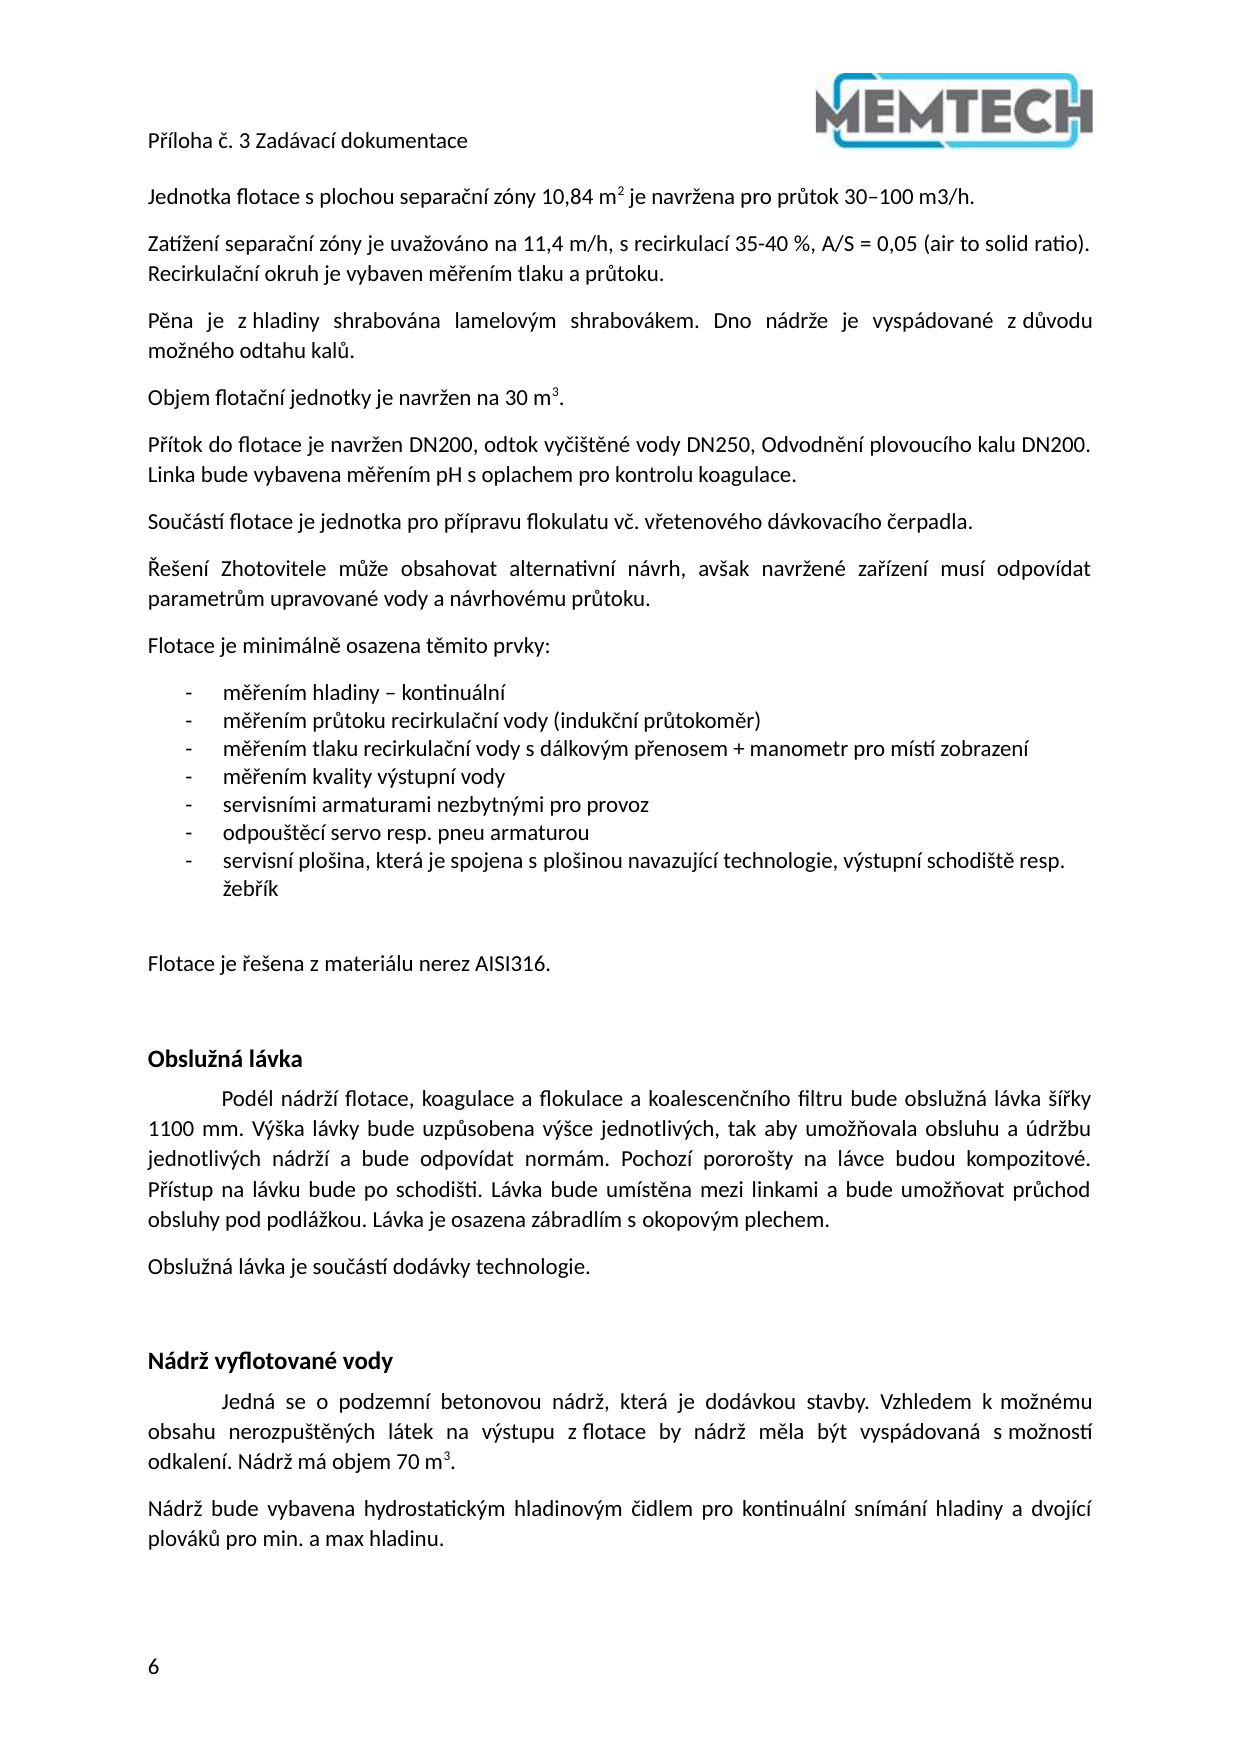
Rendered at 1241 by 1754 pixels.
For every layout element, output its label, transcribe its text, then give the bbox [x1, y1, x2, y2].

subtitle Obslužná lávka [148, 1043, 1093, 1073]
text Zatížení separační zóny je uvažováno na 11,4 m/h, s recirkulací 35-40 %, A/S = 0,05 (air to solid ratio). Recirkulační okruh je vybaven měřením tlaku a průtoku. [148, 229, 1093, 287]
text Flotace je minimálně osazena těmito prvky: [148, 631, 1093, 659]
list měřením kvality výstupní vody [185, 762, 1093, 790]
list měřením hladiny – kontinuální [185, 678, 1093, 706]
list servisní plošina, která je spojena s plošinou navazující technologie, výstupní schodiště resp. žebřík [185, 846, 1093, 902]
text Součástí flotace je jednotka pro přípravu flokulatu vč. vřetenového dávkovacího čerpadla. [148, 507, 1093, 535]
text Flotace je řešena z materiálu nerez AISI316. [148, 949, 1093, 977]
text Obslužná lávka je součástí dodávky technologie. [148, 1252, 1093, 1280]
list servisními armaturami nezbytnými pro provoz [185, 790, 1093, 818]
list odpouštěcí servo resp. pneu armaturou [185, 818, 1093, 846]
subtitle Nádrž vyflotované vody [148, 1346, 1093, 1376]
text Pěna je z hladiny shrabována lamelovým shrabovákem. Dno nádrže je vyspádované z důvodu možného odtahu kalů. [148, 306, 1093, 364]
text Jednotka flotace s plochou separační zóny 10,84 m2 je navržena pro průtok 30–100 m3/h. [148, 182, 1093, 210]
picture [815, 73, 1093, 149]
text Jedná se o podzemní betonovou nádrž, která je dodávkou stavby. Vzhledem k možnému obsahu nerozpuštěných látek na výstupu z flotace by nádrž měla být vyspádovaná s možností odkalení. Nádrž má objem 70 m3. [148, 1387, 1093, 1475]
text Nádrž bude vybavena hydrostatickým hladinovým čidlem pro kontinuální snímání hladiny a dvojící plováků pro min. a max hladinu. [148, 1494, 1093, 1552]
text Řešení Zhotovitele může obsahovat alternativní návrh, avšak navržené zařízení musí odpovídat parametrům upravované vody a návrhovému průtoku. [148, 554, 1093, 612]
list měřením průtoku recirkulační vody (indukční průtokoměr) [185, 706, 1093, 734]
list měřením tlaku recirkulační vody s dálkovým přenosem + manometr pro místí zobrazení [185, 734, 1093, 762]
text Objem flotační jednotky je navržen na 30 m3. [148, 383, 1093, 411]
text Podél nádrží flotace, koagulace a flokulace a koalescenčního filtru bude obslužná lávka šířky 1100 mm. Výška lávky bude uzpůsobena výšce jednotlivých, tak aby umožňovala obsluhu a údržbu jednotlivých nádrží a bude odpovídat normám. Pochozí pororošty na lávce budou kompozitové. Přístup na lávku bude po schodišti. Lávka bude umístěna mezi linkami a bude umožňovat průchod obsluhy pod podlážkou. Lávka je osazena zábradlím s okopovým plechem. [148, 1084, 1093, 1233]
text Přítok do flotace je navržen DN200, odtok vyčištěné vody DN250, Odvodnění plovoucího kalu DN200. Linka bude vybavena měřením pH s oplachem pro kontrolu koagulace. [148, 430, 1093, 488]
